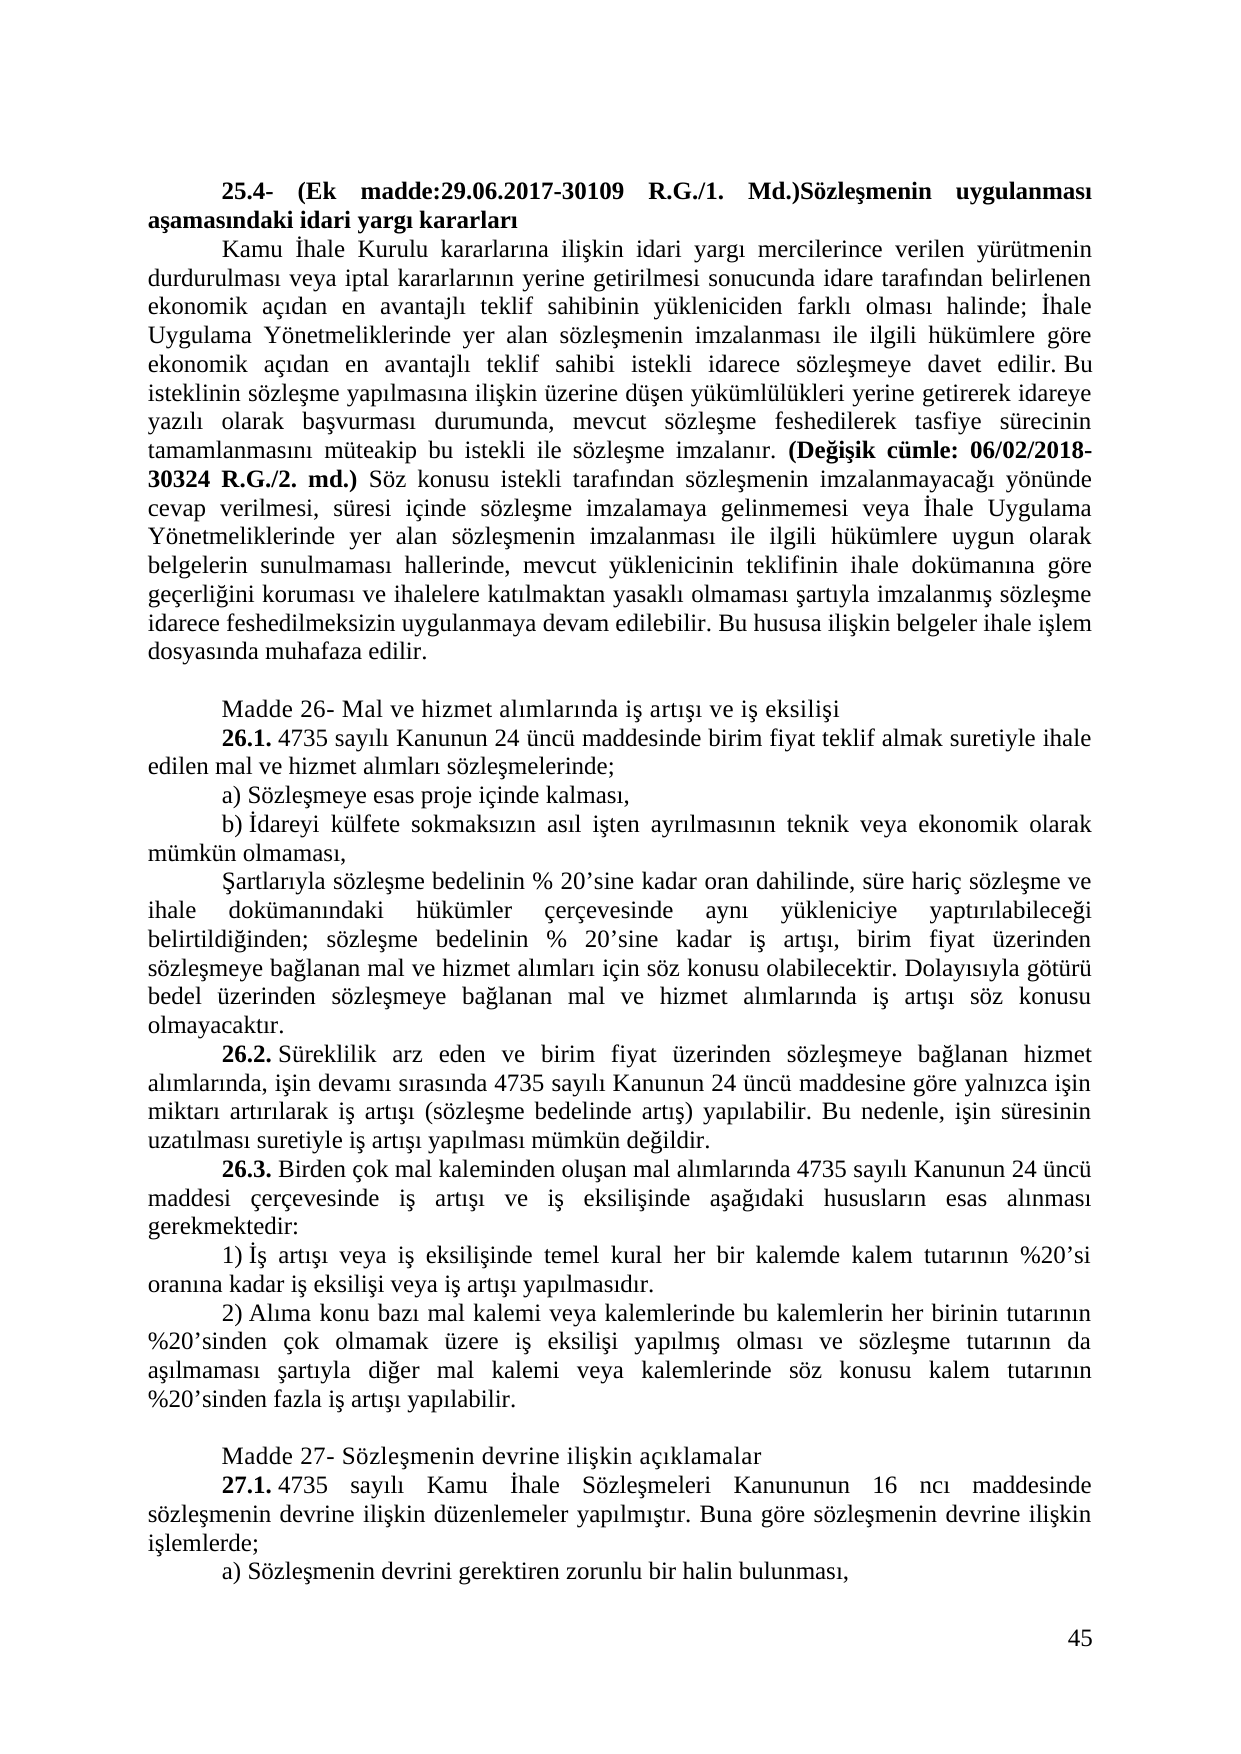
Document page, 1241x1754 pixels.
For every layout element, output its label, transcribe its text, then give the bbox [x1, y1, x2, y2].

text 27.1. 4735 sayılı Kamu İhale Sözleşmeleri Kanununun 16 ncı maddesinde sözleşmenin devrine ilişkin düzenlemeler yapılmıştır. Buna göre sözleşmenin devrine ilişkin işlemlerde; [148, 1470, 1092, 1556]
text 1) İş artışı veya iş eksilişinde temel kural her bir kalemde kalem tutarının %20’si oranına kadar iş eksilişi veya iş artışı yapılmasıdır. [148, 1240, 1092, 1298]
subtitle Madde 26- Mal ve hizmet alımlarında iş artışı ve iş eksilişi [148, 694, 1092, 723]
text Şartlarıyla sözleşme bedelinin % 20’sine kadar oran dahilinde, süre hariç sözleşme ve ihale dokümanındaki hükümler çerçevesinde aynı yükleniciye yaptırılabileceği belirtildiğinden; sözleşme bedelinin % 20’sine kadar iş artışı, birim fiyat üzerinden sözleşmeye bağlanan mal ve hizmet alımları için söz konusu olabilecektir. Dolayısıyla götürü bedel üzerinden sözleşmeye bağlanan mal ve hizmet alımlarında iş artışı söz konusu olmayacaktır. [148, 866, 1092, 1039]
text a) Sözleşmeye esas proje içinde kalması, [148, 780, 1092, 809]
text 26.3. Birden çok mal kaleminden oluşan mal alımlarında 4735 sayılı Kanunun 24 üncü maddesi çerçevesinde iş artışı ve iş eksilişinde aşağıdaki hususların esas alınması gerekmektedir: [148, 1154, 1092, 1240]
text b) İdareyi külfete sokmaksızın asıl işten ayrılmasının teknik veya ekonomik olarak mümkün olmaması, [148, 809, 1092, 866]
text 2) Alıma konu bazı mal kalemi veya kalemlerinde bu kalemlerin her birinin tutarının %20’sinden çok olmamak üzere iş eksilişi yapılmış olması ve sözleşme tutarının da aşılmaması şartıyla diğer mal kalemi veya kalemlerinde söz konusu kalem tutarının %20’sinden fazla iş artışı yapılabilir. [148, 1298, 1092, 1413]
text 26.2. Süreklilik arz eden ve birim fiyat üzerinden sözleşmeye bağlanan hizmet alımlarında, işin devamı sırasında 4735 sayılı Kanunun 24 üncü maddesine göre yalnızca işin miktarı artırılarak iş artışı (sözleşme bedelinde artış) yapılabilir. Bu nedenle, işin süresinin uzatılması suretiyle iş artışı yapılması mümkün değildir. [148, 1039, 1092, 1154]
subtitle 25.4- (Ek madde:29.06.2017-30109 R.G./1. Md.)Sözleşmenin uygulanması aşamasındaki idari yargı kararları [148, 176, 1092, 234]
subtitle Madde 27- Sözleşmenin devrine ilişkin açıklamalar [148, 1441, 1092, 1470]
text Kamu İhale Kurulu kararlarına ilişkin idari yargı mercilerince verilen yürütmenin durdurulması veya iptal kararlarının yerine getirilmesi sonucunda idare tarafından belirlenen ekonomik açıdan en avantajlı teklif sahibinin yükleniciden farklı olması halinde; İhale Uygulama Yönetmeliklerinde yer alan sözleşmenin imzalanması ile ilgili hükümlere göre ekonomik açıdan en avantajlı teklif sahibi istekli idarece sözleşmeye davet edilir. Bu isteklinin sözleşme yapılmasına ilişkin üzerine düşen yükümlülükleri yerine getirerek idareye yazılı olarak başvurması durumunda, mevcut sözleşme feshedilerek tasfiye sürecinin tamamlanmasını müteakip bu istekli ile sözleşme imzalanır. (Değişik cümle: 06/02/2018-30324 R.G./2. md.) Söz konusu istekli tarafından sözleşmenin imzalanmayacağı yönünde cevap verilmesi, süresi içinde sözleşme imzalamaya gelinmemesi veya İhale Uygulama Yönetmeliklerinde yer alan sözleşmenin imzalanması ile ilgili hükümlere uygun olarak belgelerin sunulmaması hallerinde, mevcut yüklenicinin teklifinin ihale dokümanına göre geçerliğini koruması ve ihalelere katılmaktan yasaklı olmaması şartıyla imzalanmış sözleşme idarece feshedilmeksizin uygulanmaya devam edilebilir. Bu hususa ilişkin belgeler ihale işlem dosyasında muhafaza edilir. [148, 234, 1092, 665]
text a) Sözleşmenin devrini gerektiren zorunlu bir halin bulunması, [148, 1556, 1092, 1585]
text 26.1. 4735 sayılı Kanunun 24 üncü maddesinde birim fiyat teklif almak suretiyle ihale edilen mal ve hizmet alımları sözleşmelerinde; [148, 723, 1092, 780]
